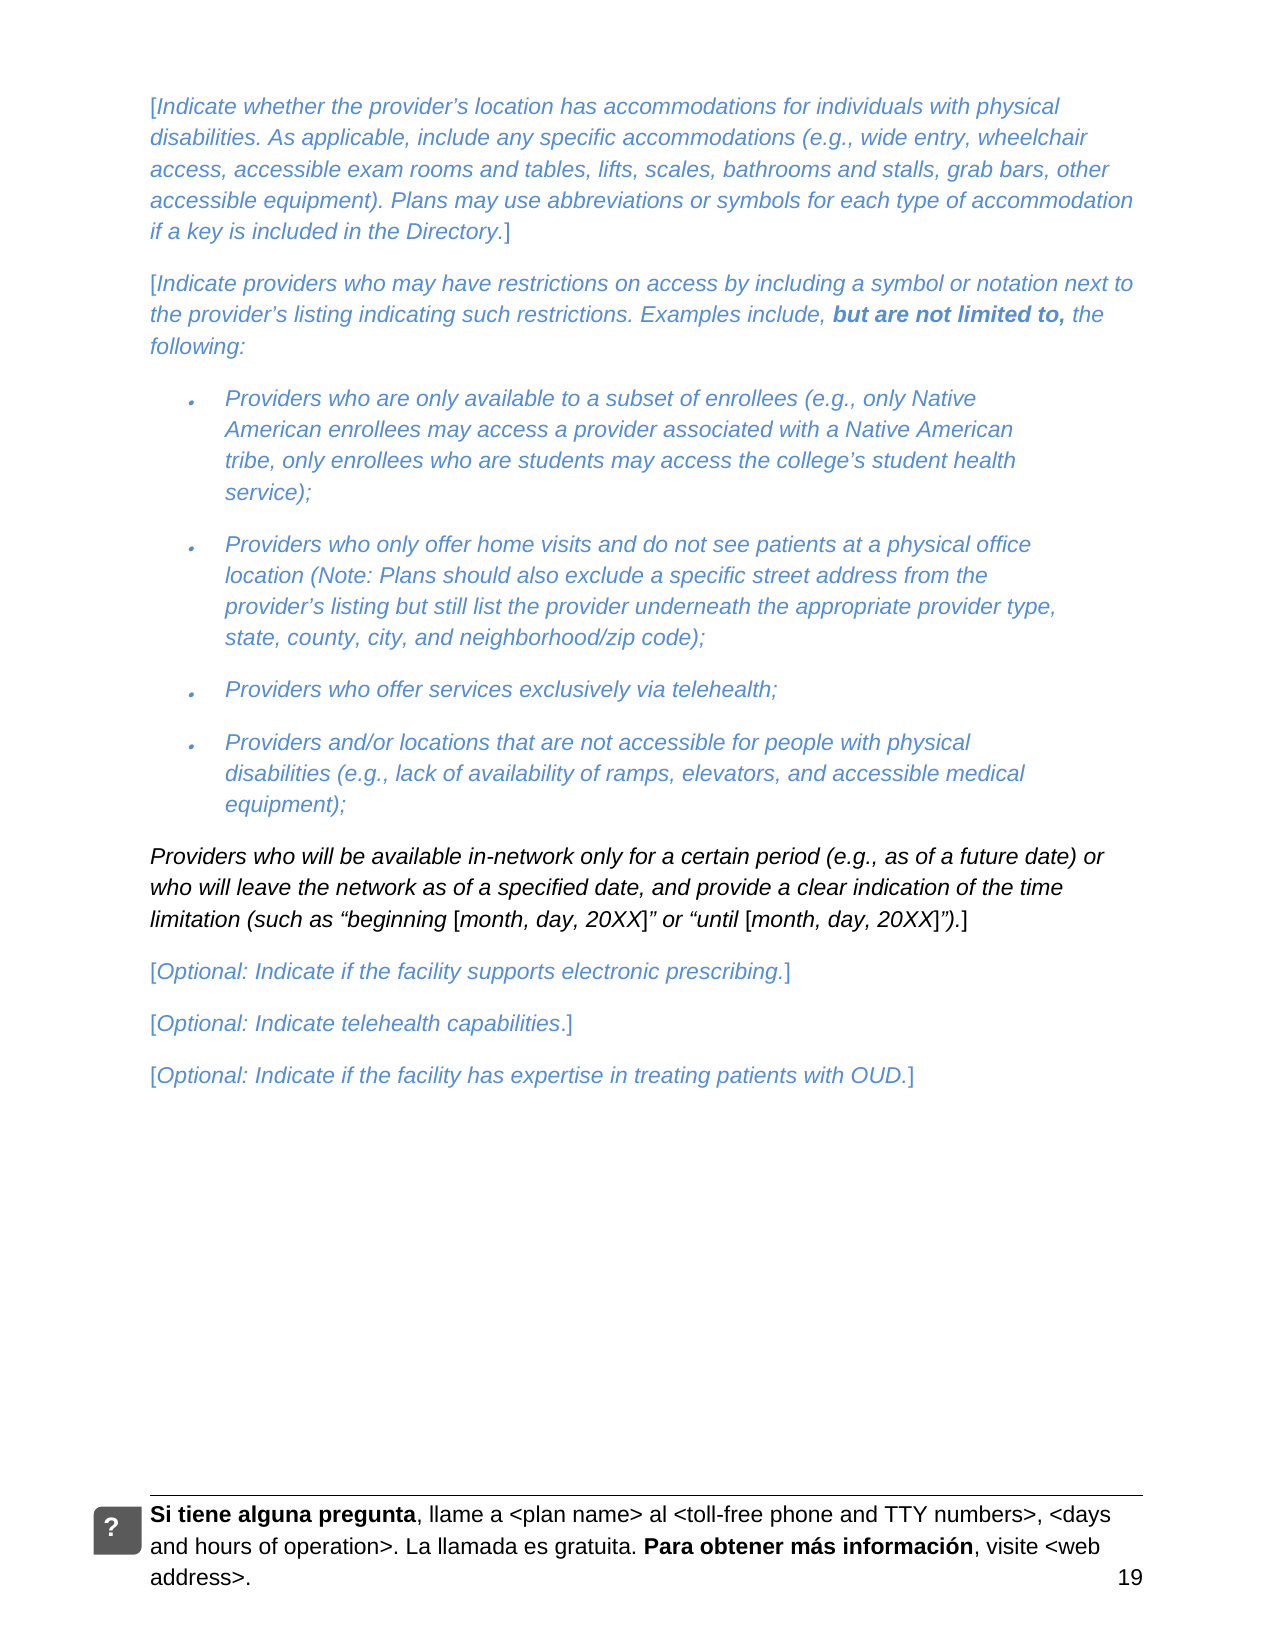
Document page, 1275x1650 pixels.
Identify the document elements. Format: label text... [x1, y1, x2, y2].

text Providers who will be available in-network only for a certain period (e.g., as of a future date) or who will leave the network as of a specified date, and provide a clear indication of the time limitation (such as “beginning [month, day, 20XX]” or “until [month, day, 20XX]”).] [150, 839, 1143, 933]
list Providers who are only available to a subset of enrollees (e.g., only Native American enrollees may access a provider associated with a Native American tribe, only enrollees who are students may access the college’s student health service); [187, 381, 1068, 506]
text [Optional: Indicate if the facility has expertise in treating patients with OUD.] [150, 1058, 1143, 1089]
text [Optional: Indicate telehealth capabilities.] [150, 1006, 1143, 1037]
text [Indicate providers who may have restrictions on access by including a symbol or notation next to the provider’s listing indicating such restrictions. Examples include, but are not limited to, the following: [150, 267, 1143, 360]
list Providers who offer services exclusively via telehealth; [187, 673, 1068, 704]
text [Optional: Indicate if the facility supports electronic prescribing.] [150, 954, 1143, 985]
list Providers and/or locations that are not accessible for people with physical disabilities (e.g., lack of availability of ramps, elevators, and accessible medical equipment); [187, 725, 1068, 819]
list Providers who only offer home visits and do not see patients at a physical office location (Note: Plans should also exclude a specific street address from the provider’s listing but still list the provider underneath the appropriate provider type, state, county, city, and neighborhood/zip code); [187, 527, 1068, 652]
text [Indicate whether the provider’s location has accommodations for individuals with physical disabilities. As applicable, include any specific accommodations (e.g., wide entry, wheelchair access, accessible exam rooms and tables, lifts, scales, bathrooms and stalls, grab bars, other accessible equipment). Plans may use abbreviations or symbols for each type of accommodation if a key is included in the Directory.] [150, 89, 1143, 246]
